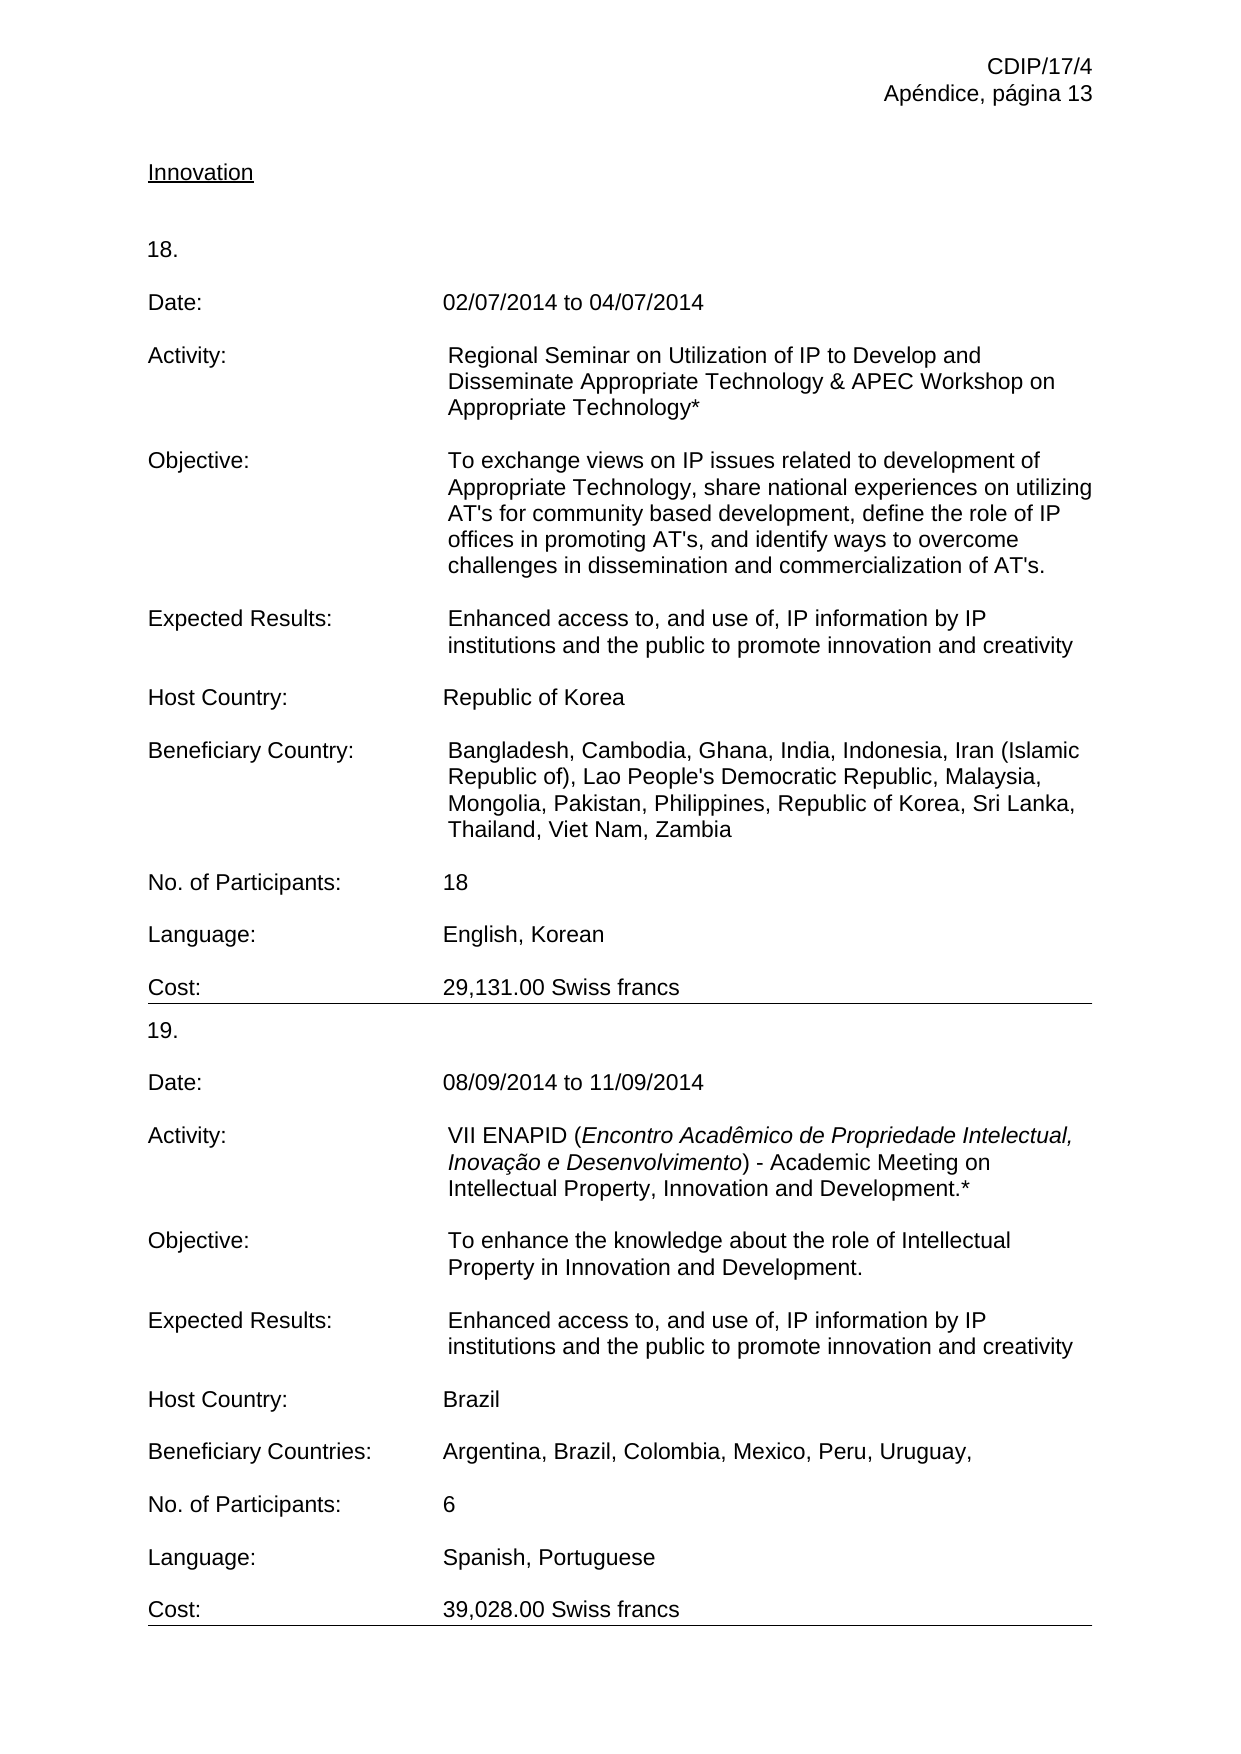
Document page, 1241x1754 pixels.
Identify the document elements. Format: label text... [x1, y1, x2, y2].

text Language: English, Korean [148, 921, 1092, 948]
text Activity: Regional Seminar on Utilization of IP to Develop and Disseminate Appropriate Technology & APEC Workshop on Appropriate Technology* [148, 342, 1092, 421]
text Date: 08/09/2014 to 11/09/2014 [148, 1069, 1092, 1096]
text Cost: 39,028.00 Swiss francs [148, 1596, 1092, 1625]
text Activity: VII ENAPID (Encontro Acadêmico de Propriedade Intelectual, Inovação e Desenvolvimento) - Academic Meeting on Intellectual Property, Innovation and Development.* [148, 1122, 1092, 1201]
text Objective: To enhance the knowledge about the role of Intellectual Property in Innovation and Development. [148, 1227, 1092, 1280]
text Objective: To exchange views on IP issues related to development of Appropriate Technology, share national experiences on utilizing AT's for community based development, define the role of IP offices in promoting AT's, and identify ways to overcome challenges in dissemination and commercialization of AT's. [148, 447, 1092, 579]
text Cost: 29,131.00 Swiss francs [148, 974, 1092, 1003]
text Beneficiary Countries: Argentina, Brazil, Colombia, Mexico, Peru, Uruguay, [148, 1438, 1092, 1465]
text Language: Spanish, Portuguese [148, 1544, 1092, 1570]
text Date: 02/07/2014 to 04/07/2014 [148, 289, 1092, 315]
text No. of Participants: 6 [148, 1491, 1092, 1517]
text Expected Results: Enhanced access to, and use of, IP information by IP institutions and the public to promote innovation and creativity [148, 605, 1092, 658]
text Host Country: Republic of Korea [148, 684, 1092, 711]
text Innovation [148, 158, 1092, 185]
text Host Country: Brazil [148, 1386, 1092, 1412]
text Expected Results: Enhanced access to, and use of, IP information by IP institutions and the public to promote innovation and creativity [148, 1307, 1092, 1359]
text No. of Participants: 18 [148, 869, 1092, 895]
text Beneficiary Country: Bangladesh, Cambodia, Ghana, India, Indonesia, Iran (Islamic Republic of), Lao People's Democratic Republic, Malaysia, Mongolia, Pakistan, Philippines, Republic of Korea, Sri Lanka, Thailand, Viet Nam, Zambia [148, 737, 1092, 842]
